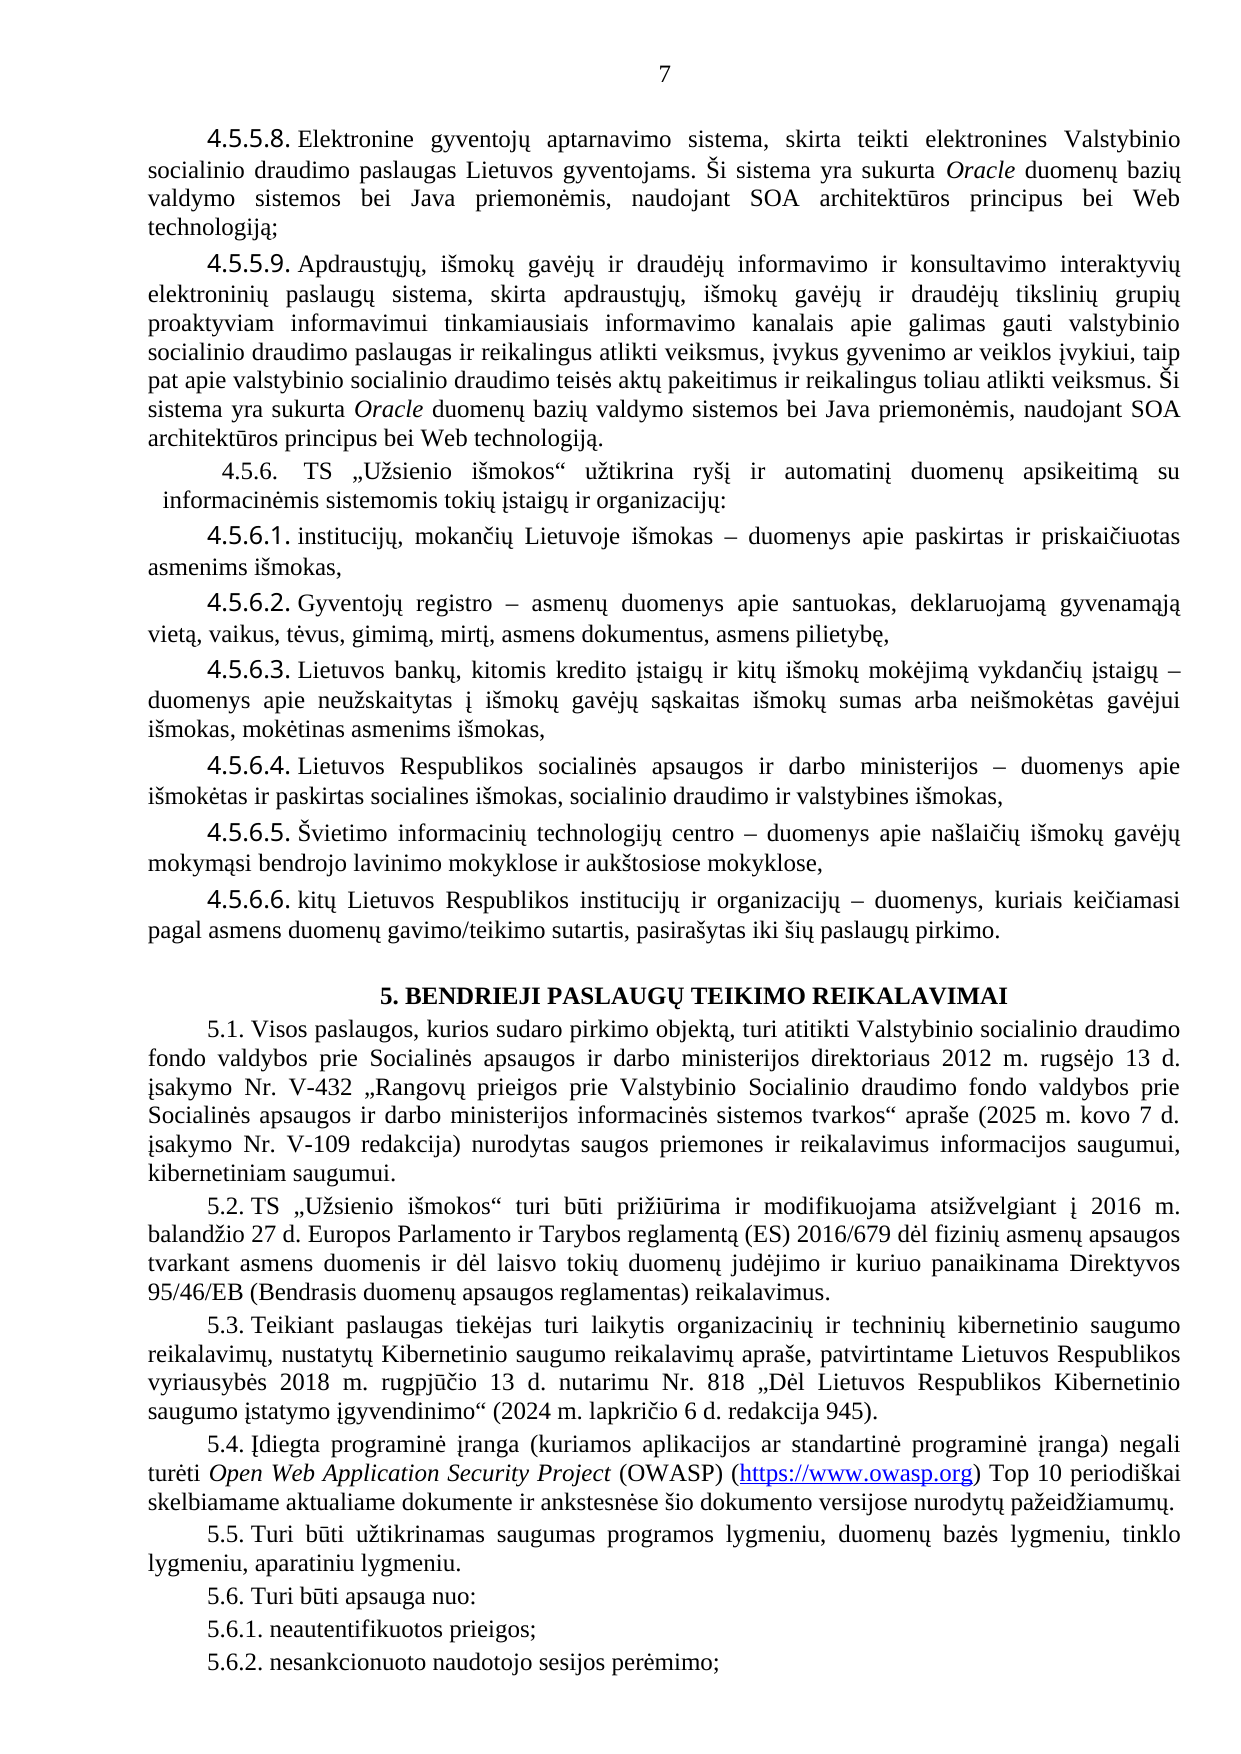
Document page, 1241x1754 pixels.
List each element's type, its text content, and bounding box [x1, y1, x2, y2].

list Turi būti užtikrinamas saugumas programos lygmeniu, duomenų bazės lygmeniu, tinklo lygmeniu, aparatiniu lygmeniu. [148, 1519, 1181, 1577]
list Teikiant paslaugas tiekėjas turi laikytis organizacinių ir techninių kibernetinio saugumo reikalavimų, nustatytų Kibernetinio saugumo reikalavimų apraše, patvirtintame Lietuvos Respublikos vyriausybės 2018 m. rugpjūčio 13 d. nutarimu Nr. 818 „Dėl Lietuvos Respublikos Kibernetinio saugumo įstatymo įgyvendinimo“ (2024 m. lapkričio 6 d. redakcija 945). [148, 1310, 1181, 1425]
list Elektronine gyventojų aptarnavimo sistema, skirta teikti elektronines Valstybinio socialinio draudimo paslaugas Lietuvos gyventojams. Ši sistema yra sukurta Oracle duomenų bazių valdymo sistemos bei Java priemonėmis, naudojant SOA architektūros principus bei Web technologiją; [148, 121, 1181, 241]
list Švietimo informacinių technologijų centro – duomenys apie našlaičių išmokų gavėjų mokymąsi bendrojo lavinimo mokyklose ir aukštosiose mokyklose, [148, 814, 1181, 877]
list Apdraustųjų, išmokų gavėjų ir draudėjų informavimo ir konsultavimo interaktyvių elektroninių paslaugų sistema, skirta apdraustųjų, išmokų gavėjų ir draudėjų tikslinių grupių proaktyviam informavimui tinkamiausiais informavimo kanalais apie galimas gauti valstybinio socialinio draudimo paslaugas ir reikalingus atlikti veiksmus, įvykus gyvenimo ar veiklos įvykiui, taip pat apie valstybinio socialinio draudimo teisės aktų pakeitimus ir reikalingus toliau atlikti veiksmus. Ši sistema yra sukurta Oracle duomenų bazių valdymo sistemos bei Java priemonėmis, naudojant SOA architektūros principus bei Web technologiją. [148, 245, 1181, 452]
list nesankcionuoto naudotojo sesijos perėmimo; [148, 1647, 1181, 1676]
list Lietuvos Respublikos socialinės apsaugos ir darbo ministerijos – duomenys apie išmokėtas ir paskirtas socialines išmokas, socialinio draudimo ir valstybines išmokas, [148, 747, 1181, 810]
list neautentifikuotos prieigos; [148, 1614, 1181, 1643]
list Lietuvos bankų, kitomis kredito įstaigų ir kitų išmokų mokėjimą vykdančių įstaigų – duomenys apie neužskaitytas į išmokų gavėjų sąskaitas išmokų sumas arba neišmokėtas gavėjui išmokas, mokėtinas asmenims išmokas, [148, 652, 1181, 743]
list TS „Užsienio išmokos“ užtikrina ryšį ir automatinį duomenų apsikeitimą su informacinėmis sistemomis tokių įstaigų ir organizacijų: [162, 456, 1181, 513]
list TS „Užsienio išmokos“ turi būti prižiūrima ir modifikuojama atsižvelgiant į 2016 m. balandžio 27 d. Europos Parlamento ir Tarybos reglamentą (ES) 2016/679 dėl fizinių asmenų apsaugos tvarkant asmens duomenis ir dėl laisvo tokių duomenų judėjimo ir kuriuo panaikinama Direktyvos 95/46/EB (Bendrasis duomenų apsaugos reglamentas) reikalavimus. [148, 1191, 1181, 1306]
list Įdiegta programinė įranga (kuriamos aplikacijos ar standartinė programinė įranga) negali turėti Open Web Application Security Project (OWASP) (https://www.owasp.org) Top 10 periodiškai skelbiamame aktualiame dokumente ir ankstesnėse šio dokumento versijose nurodytų pažeidžiamumų. [148, 1429, 1181, 1515]
list kitų Lietuvos Respublikos institucijų ir organizacijų – duomenys, kuriais keičiamasi pagal asmens duomenų gavimo/teikimo sutartis, pasirašytas iki šių paslaugų pirkimo. [148, 881, 1181, 944]
list Gyventojų registro – asmenų duomenys apie santuokas, deklaruojamą gyvenamąją vietą, vaikus, tėvus, gimimą, mirtį, asmens dokumentus, asmens pilietybę, [148, 584, 1181, 647]
list Turi būti apsauga nuo: [148, 1581, 1181, 1610]
list Visos paslaugos, kurios sudaro pirkimo objektą, turi atitikti Valstybinio socialinio draudimo fondo valdybos prie Socialinės apsaugos ir darbo ministerijos direktoriaus 2012 m. rugsėjo 13 d. įsakymo Nr. V-432 „Rangovų prieigos prie Valstybinio Socialinio draudimo fondo valdybos prie Socialinės apsaugos ir darbo ministerijos informacinės sistemos tvarkos“ apraše (2025 m. kovo 7 d. įsakymo Nr. V-109 redakcija) nurodytas saugos priemones ir reikalavimus informacijos saugumui, kibernetiniam saugumui. [148, 1014, 1181, 1187]
list BENDRIEJI PASLAUGŲ TEIKIMO REIKALAVIMAI [148, 981, 1181, 1010]
list institucijų, mokančių Lietuvoje išmokas – duomenys apie paskirtas ir priskaičiuotas asmenims išmokas, [148, 518, 1181, 580]
